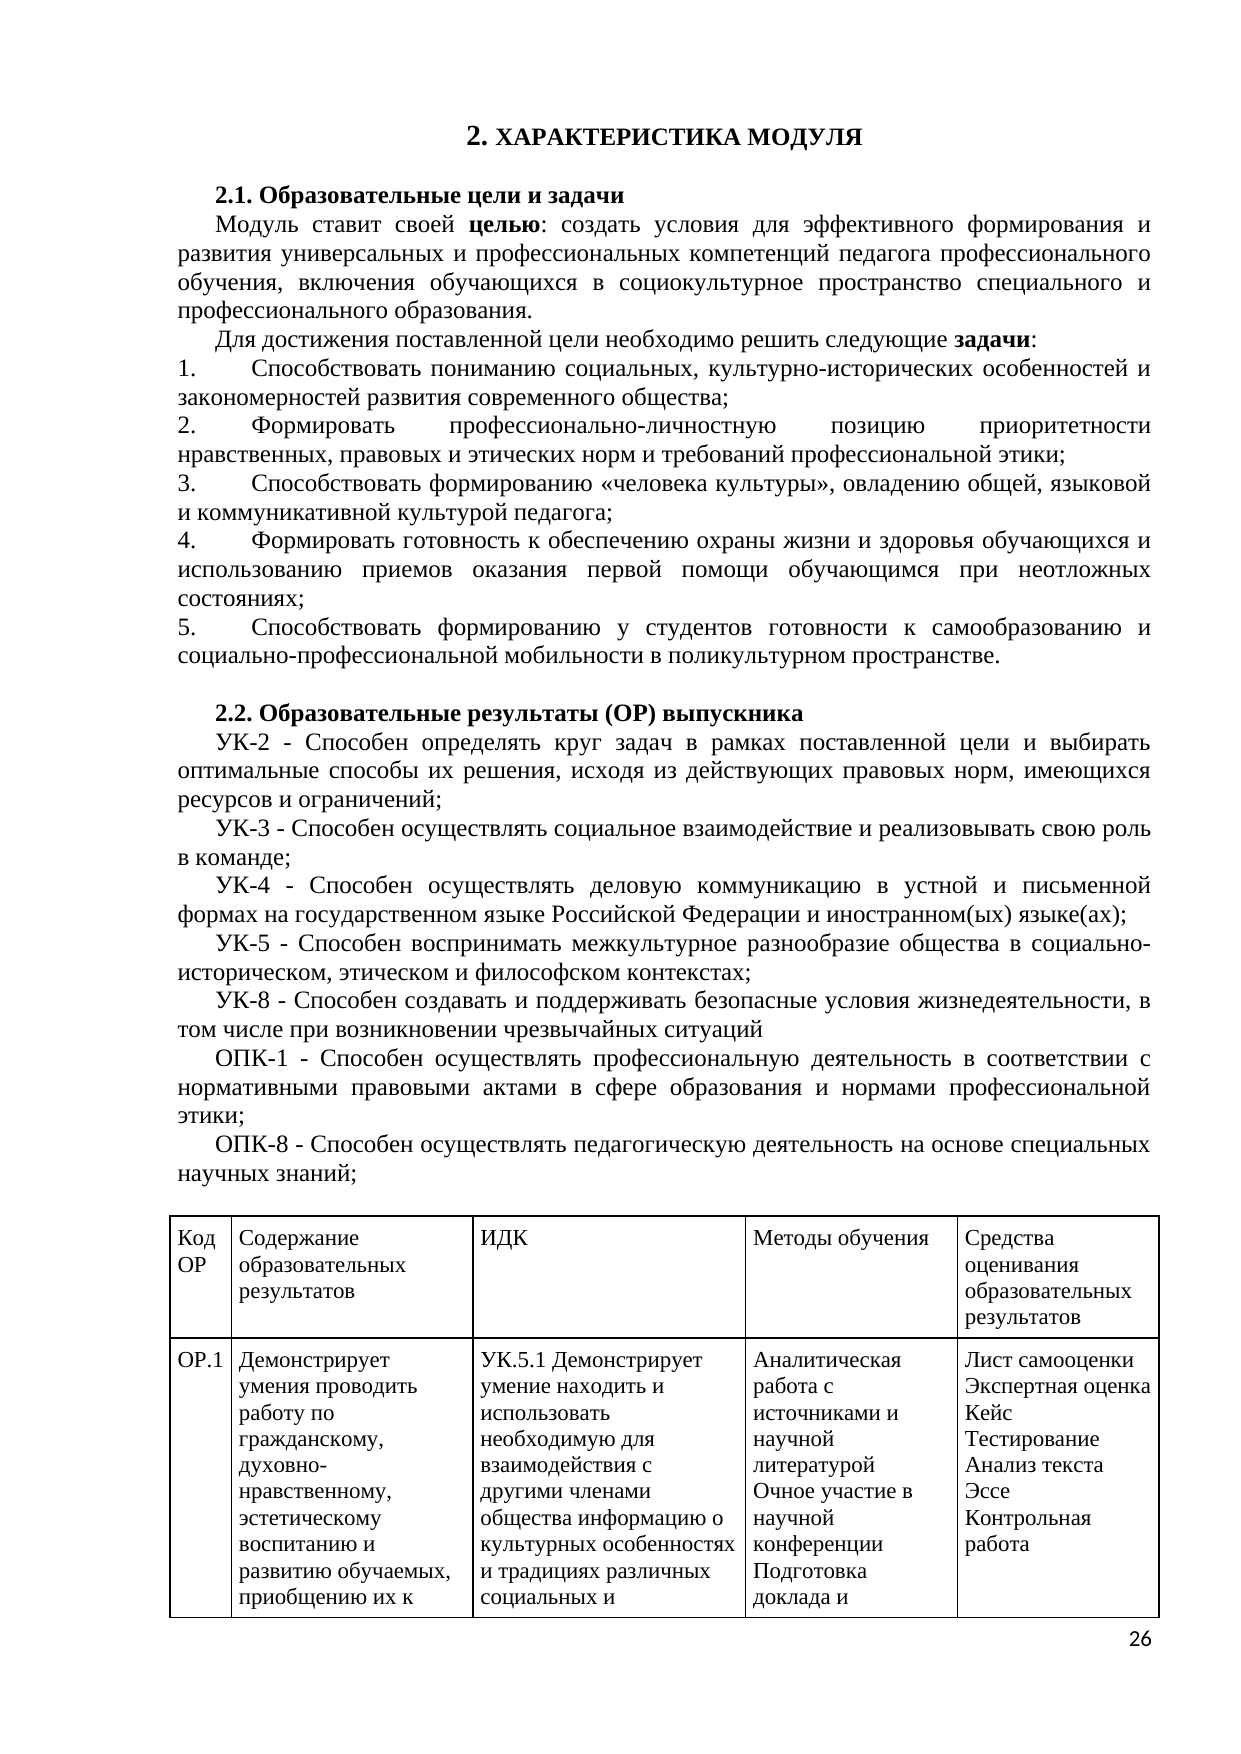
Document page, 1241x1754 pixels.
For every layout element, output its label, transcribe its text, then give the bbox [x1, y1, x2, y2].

table_header Средства оценивания образовательных результатов [958, 1217, 1158, 1337]
subtitle 2.1. Образовательные цели и задачи [177, 180, 1152, 209]
text 5. Способствовать формированию у студентов готовности к самообразованию и социально-профессиональной мобильности в поликультурном пространстве. [177, 612, 1152, 669]
subtitle ОПК-8 - Способен осуществлять педагогическую деятельность на основе специальных научных знаний; [177, 1129, 1152, 1187]
text 1. Способствовать пониманию социальных, культурно-исторических особенностей и закономерностей развития современного общества; [177, 353, 1152, 410]
table_header ИДК [474, 1217, 745, 1337]
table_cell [746, 1339, 957, 1617]
table_cell ОР.1 [171, 1339, 231, 1617]
text 2. Формировать профессионально-личностную позицию приоритетности нравственных, правовых и этических норм и требований профессиональной этики; [177, 410, 1152, 468]
text 3. Способствовать формированию «человека культуры», овладению общей, языковой и коммуникативной культурой педагога; [177, 468, 1152, 525]
subtitle 2. ХАРАКТЕРИСТИКА МОДУЛЯ [177, 118, 1152, 152]
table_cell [474, 1339, 745, 1617]
subtitle УК-4 - Способен осуществлять деловую коммуникацию в устной и письменной формах на государственном языке Российской Федерации и иностранном(ых) языке(ах); [177, 870, 1152, 928]
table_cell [232, 1339, 472, 1617]
table_header Содержание образовательных результатов [232, 1217, 472, 1337]
subtitle УК-5 - Способен воспринимать межкультурное разнообразие общества в социально-историческом, этическом и философском контекстах; [177, 928, 1152, 985]
table_header Код ОР [171, 1217, 231, 1337]
table_header Методы обучения [746, 1217, 957, 1337]
subtitle УК-8 - Способен создавать и поддерживать безопасные условия жизнедеятельности, в том числе при возникновении чрезвычайных ситуаций [177, 985, 1152, 1043]
subtitle УК-2 - Способен определять круг задач в рамках поставленной цели и выбирать оптимальные способы их решения, исходя из действующих правовых норм, имеющихся ресурсов и ограничений; [177, 727, 1152, 813]
subtitle 2.2. Образовательные результаты (ОР) выпускника [177, 698, 1152, 727]
text 4. Формировать готовность к обеспечению охраны жизни и здоровья обучающихся и использованию приемов оказания первой помощи обучающимся при неотложных состояниях; [177, 525, 1152, 612]
text Для достижения поставленной цели необходимо решить следующие задачи: [177, 324, 1152, 353]
subtitle УК-3 - Способен осуществлять социальное взаимодействие и реализовывать свою роль в команде; [177, 813, 1152, 870]
subtitle ОПК-1 - Способен осуществлять профессиональную деятельность в соответствии с нормативными правовыми актами в сфере образования и нормами профессиональной этики; [177, 1043, 1152, 1129]
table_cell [958, 1339, 1158, 1617]
text Модуль ставит своей целью: создать условия для эффективного формирования и развития универсальных и профессиональных компетенций педагога профессионального обучения, включения обучающихся в социокультурное пространство специального и профессионального образования. [177, 209, 1152, 324]
